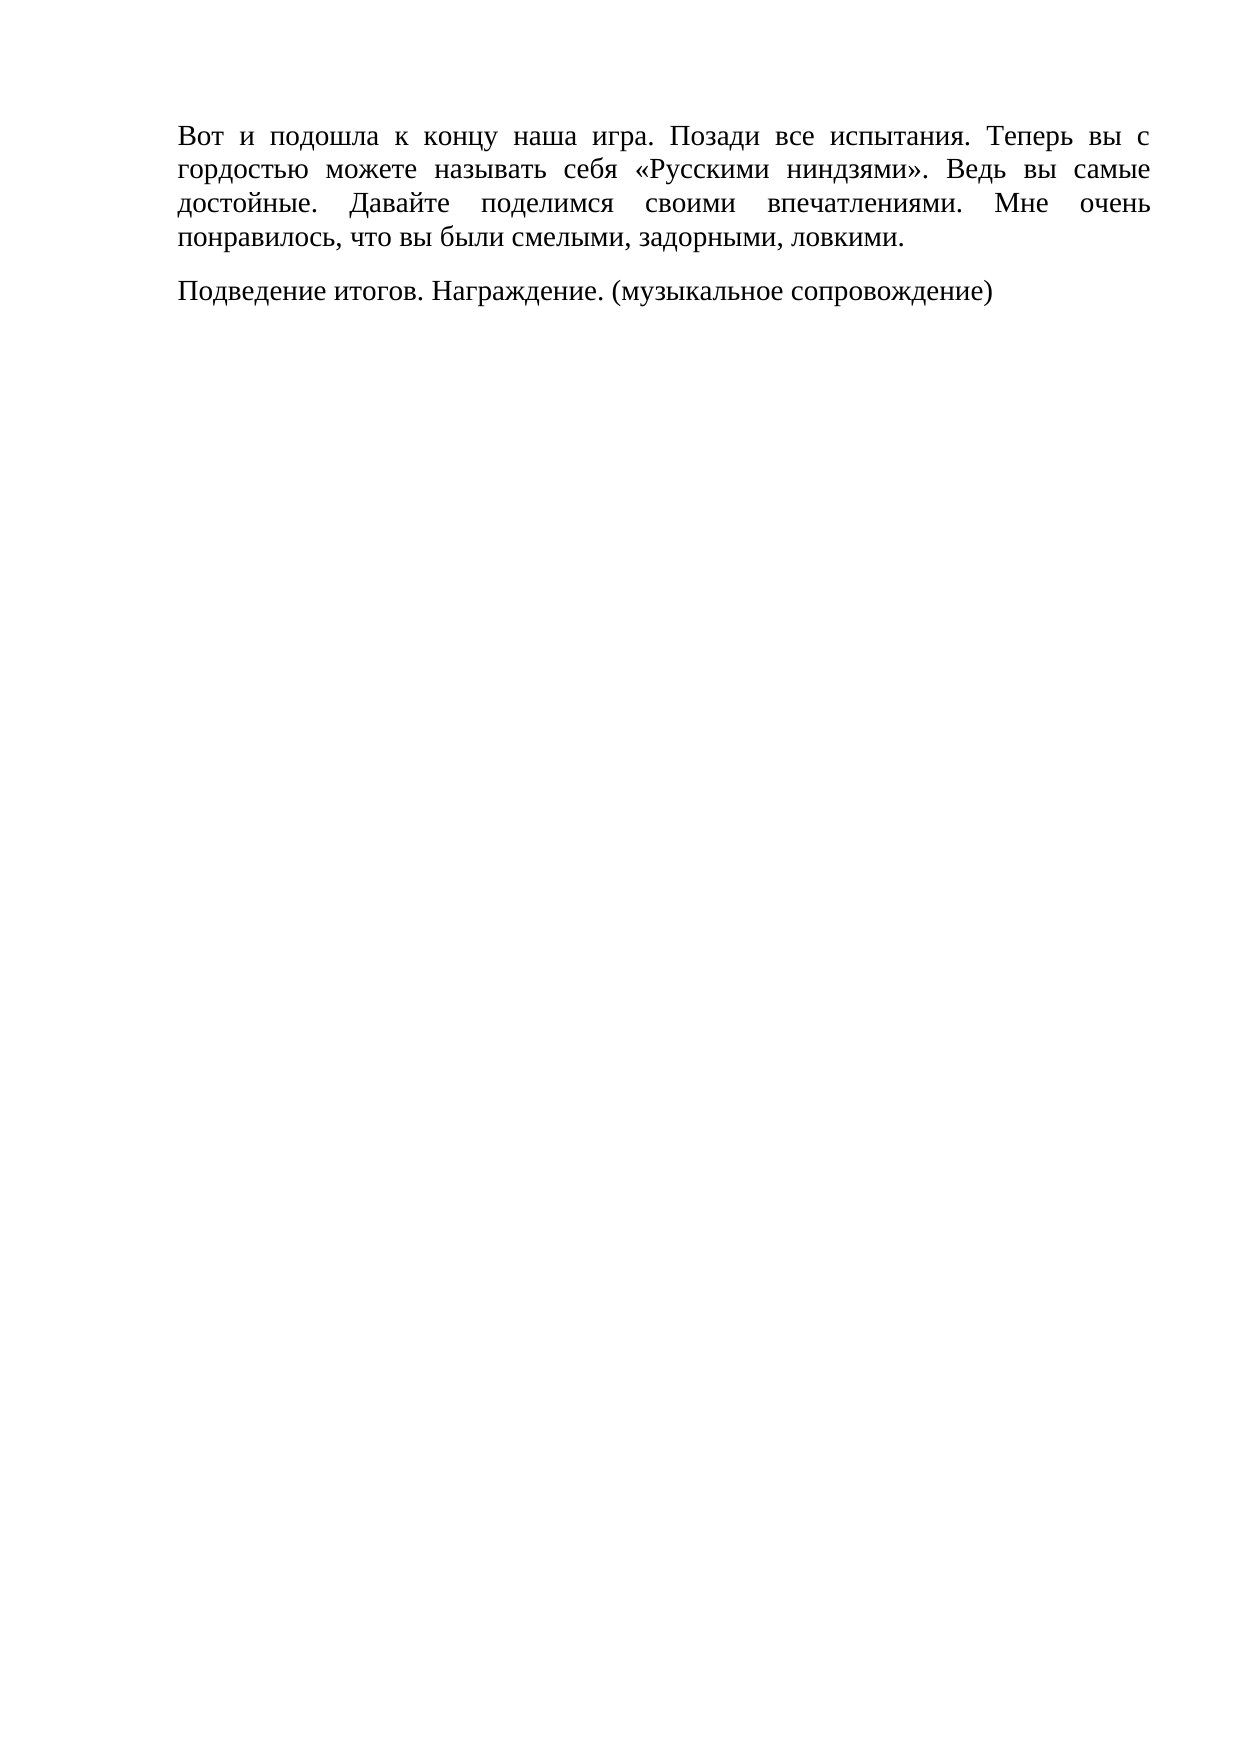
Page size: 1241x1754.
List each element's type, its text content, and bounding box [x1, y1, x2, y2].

text Вот и подошла к концу наша игра. Позади все испытания. Теперь вы с гордостью можете называть себя «Русскими ниндзями». Ведь вы самые достойные. Давайте поделимся своими впечатлениями. Мне очень понравилось, что вы были смелыми, задорными, ловкими. [177, 118, 1152, 252]
text Подведение итогов. Награждение. (музыкальное сопровождение) [177, 273, 1152, 307]
